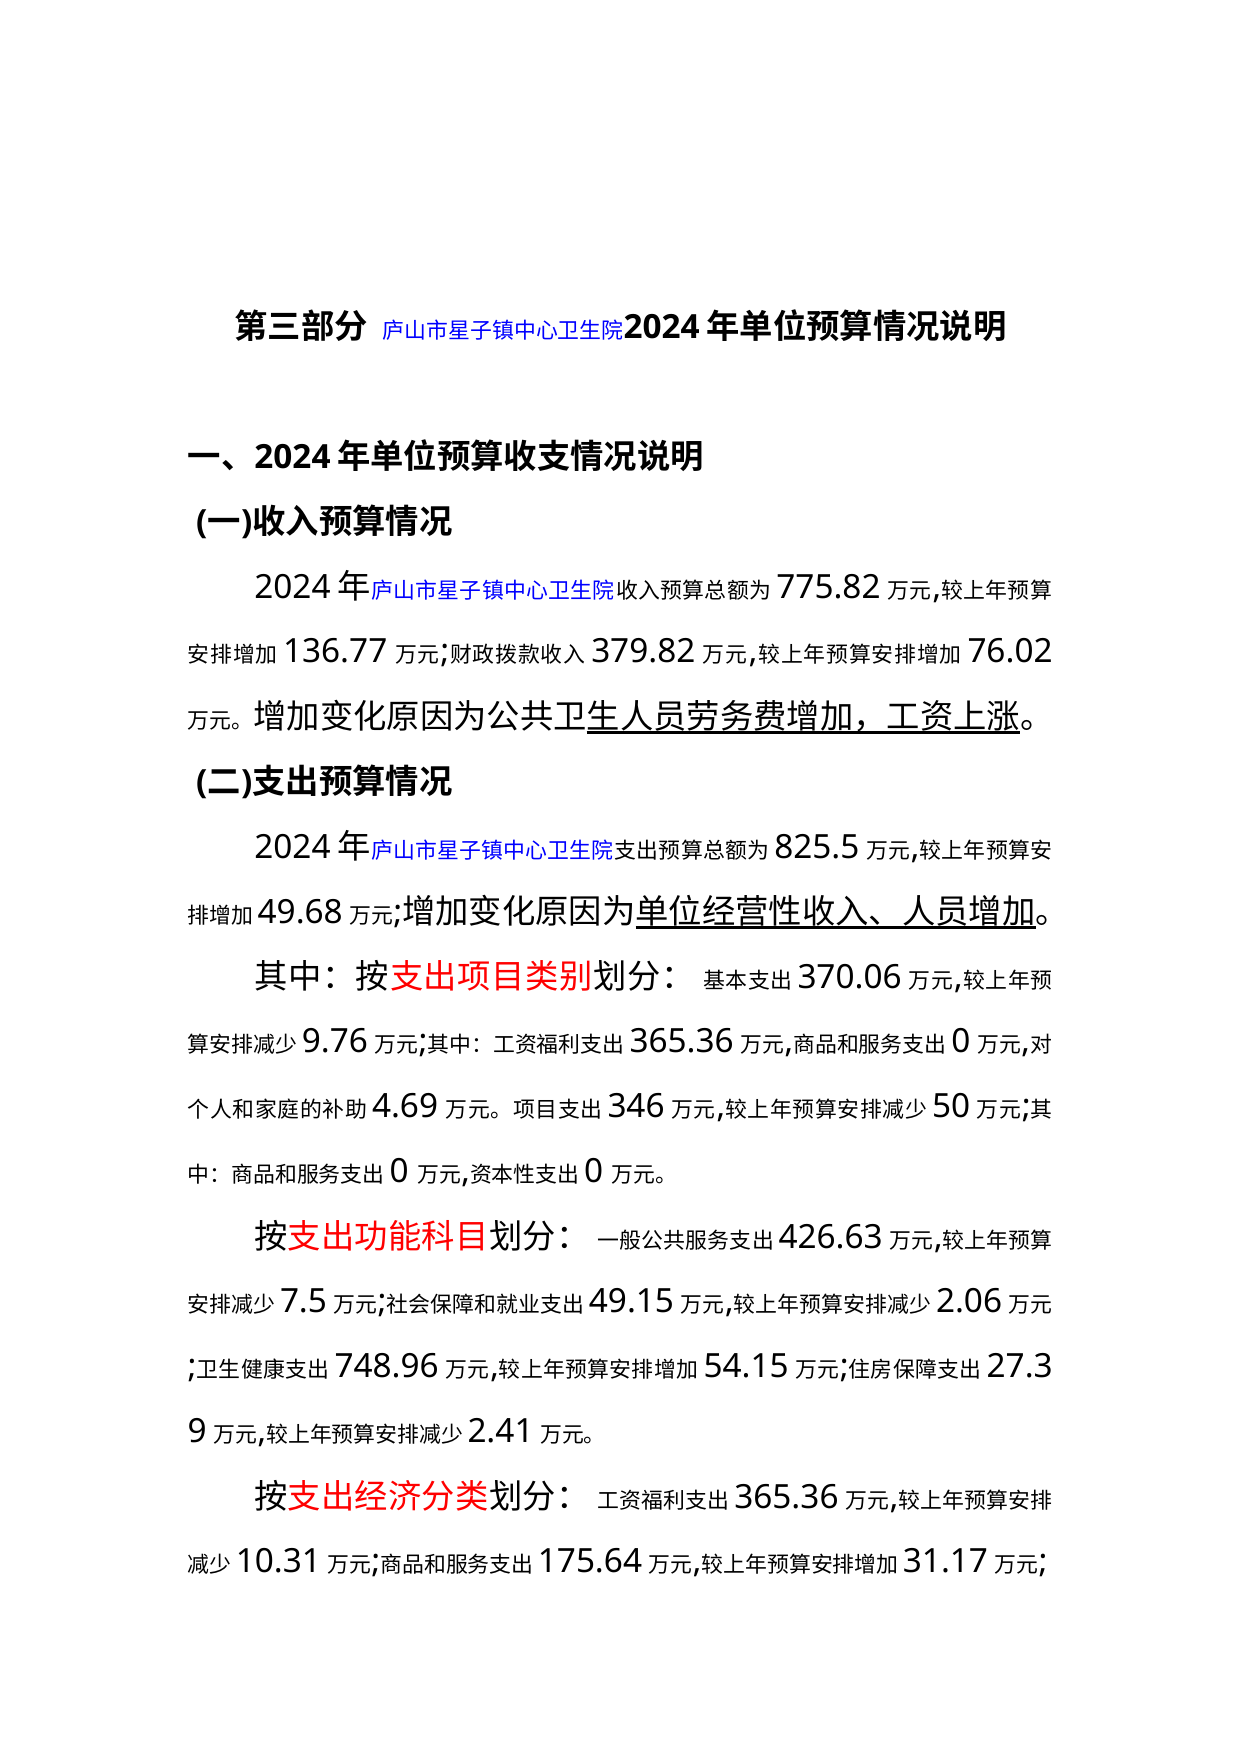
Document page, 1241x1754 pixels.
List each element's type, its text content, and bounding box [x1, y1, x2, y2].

text 其中：按支出项目类别划分： 基本支出370.06万元,较上年预算安排减少9.76万元;其中：工资福利支出365.36万元,商品和服务支出0万元,对个人和家庭的补助4.69万元。项目支出346万元,较上年预算安排减少50万元;其中：商品和服务支出 0 万元,资本性支出 0 万元。 [187, 942, 1053, 1202]
text 2024年庐山市星子镇中心卫生院支出预算总额为825.5万元,较上年预算安排增加49.68万元;增加变化原因为单位经营性收入、人员增加。 [187, 812, 1053, 942]
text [187, 1462, 1053, 1592]
text 2024年庐山市星子镇中心卫生院收入预算总额为775.82万元,较上年预算安排增加136.77万元;财政拨款收入379.82万元,较上年预算安排增加76.02万元。增加变化原因为公共卫生人员劳务费增加，工资上涨。 [187, 552, 1053, 747]
text (二)支出预算情况 [187, 747, 1053, 812]
text 一、2024年单位预算收支情况说明 [187, 422, 1053, 487]
text 按支出功能科目划分： 一般公共服务支出426.63万元,较上年预算安排减少7.5万元;社会保障和就业支出49.15万元,较上年预算安排减少2.06万元;卫生健康支出748.96万元,较上年预算安排增加54.15万元;住房保障支出27.39万元,较上年预算安排减少2.41万元。 [187, 1202, 1053, 1462]
text 第三部分 庐山市星子镇中心卫生院2024年单位预算情况说明 [187, 292, 1053, 357]
text (一)收入预算情况 [187, 487, 1053, 552]
